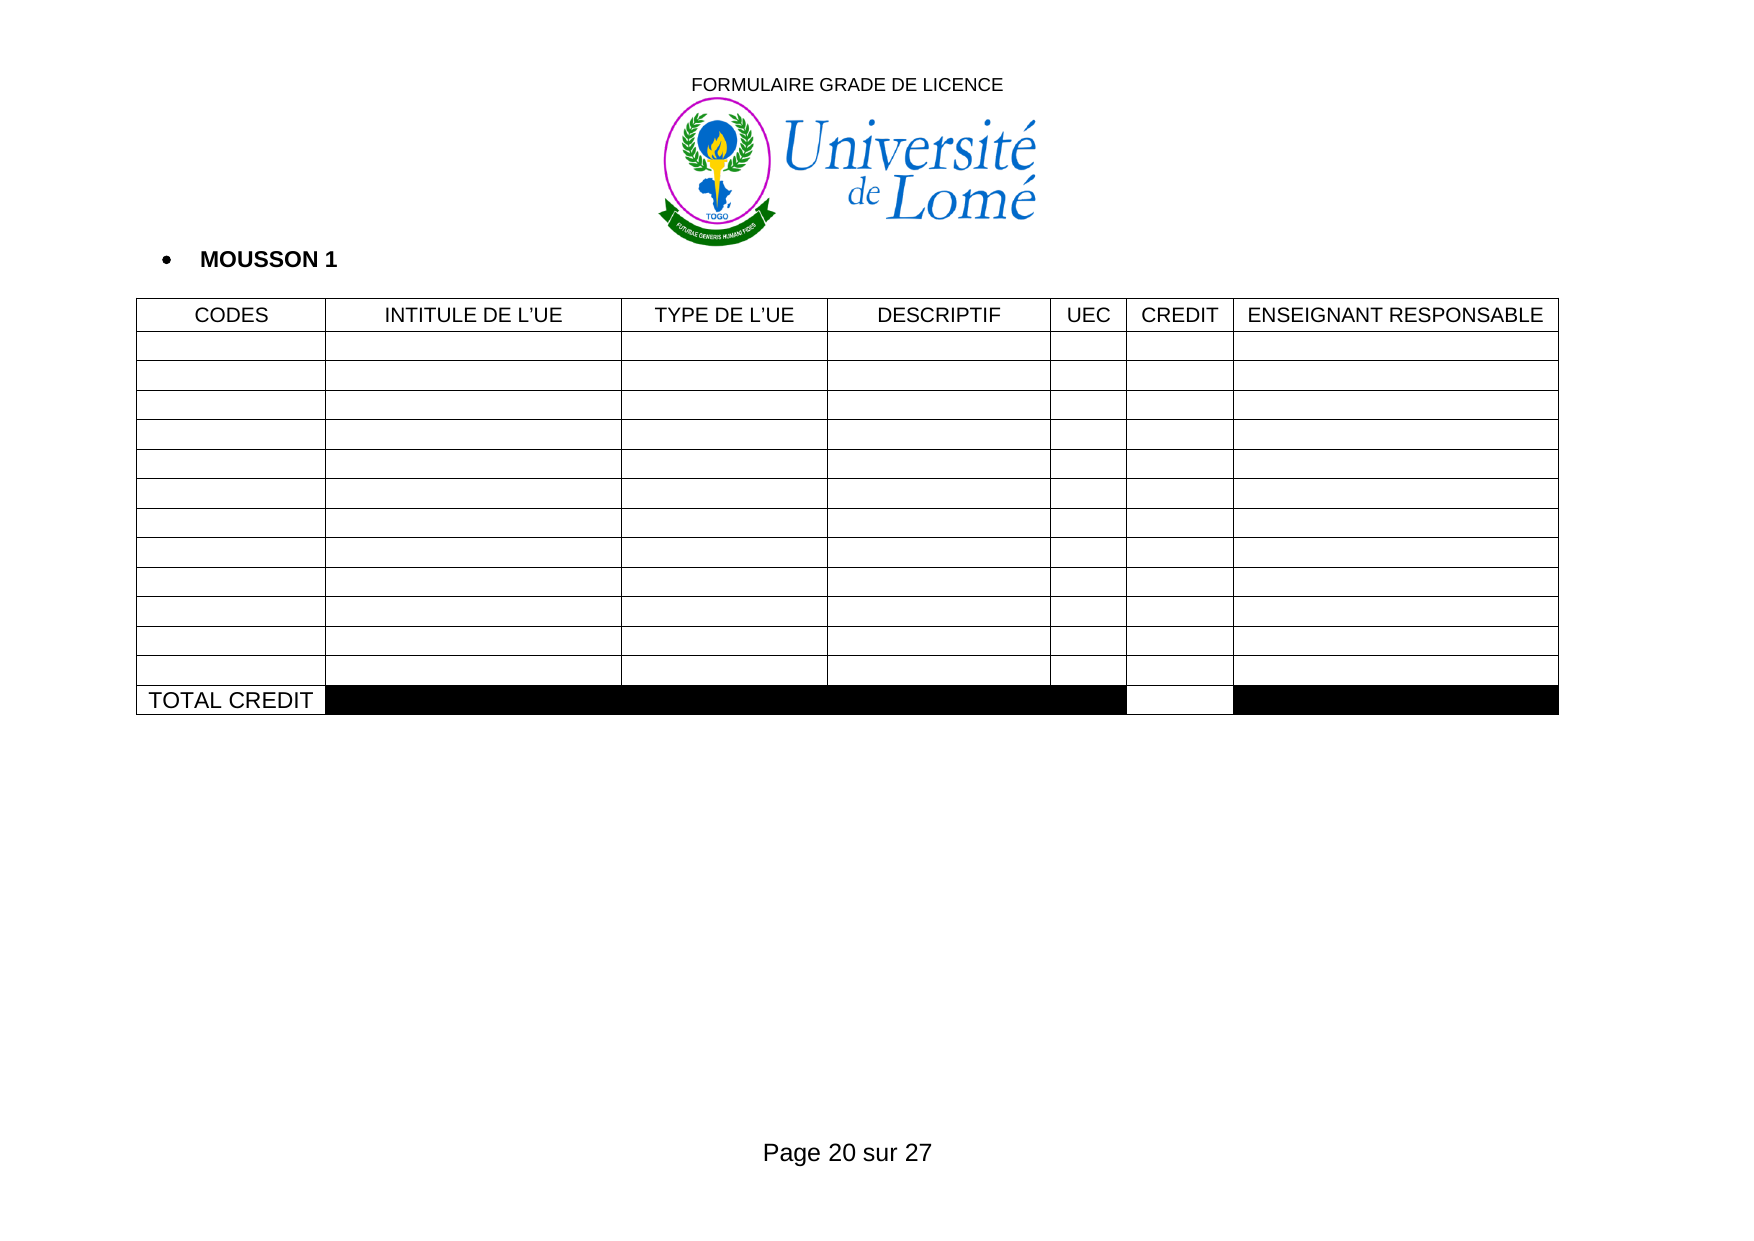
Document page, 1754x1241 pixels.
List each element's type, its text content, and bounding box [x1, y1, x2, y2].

table_cell [137, 538, 325, 567]
table_cell [326, 361, 621, 390]
table_cell [622, 450, 827, 478]
table_cell [1234, 479, 1558, 508]
table_cell [1234, 568, 1558, 596]
table_cell [1051, 332, 1126, 360]
table_cell [137, 332, 325, 360]
table_cell [828, 538, 1050, 567]
table_cell [137, 509, 325, 537]
table_cell [137, 450, 325, 478]
table_header DESCRIPTIF [828, 299, 1050, 331]
table_cell [326, 627, 621, 655]
table_cell [137, 479, 325, 508]
table_cell TOTAL CREDIT [137, 686, 325, 714]
table_cell [137, 597, 325, 626]
table_cell [326, 686, 621, 714]
table_cell [137, 568, 325, 596]
table_cell [1051, 391, 1126, 419]
table_cell [326, 332, 621, 360]
table_cell [622, 420, 827, 449]
table_cell [326, 420, 621, 449]
table_header TYPE DE L’UE [622, 299, 827, 331]
table_cell [326, 450, 621, 478]
picture [629, 70, 1066, 246]
table_cell [1234, 509, 1558, 537]
table_header CODES [137, 299, 325, 331]
table_cell [1234, 332, 1558, 360]
table_cell [1051, 479, 1126, 508]
table_cell [1127, 509, 1233, 537]
table_header UEC [1051, 299, 1126, 331]
table_cell [1127, 450, 1233, 478]
table_cell [1127, 568, 1233, 596]
table_cell [828, 656, 1050, 684]
table_cell [622, 509, 827, 537]
table_cell [1234, 391, 1558, 419]
table_cell [326, 479, 621, 508]
table_cell [828, 450, 1050, 478]
table_header INTITULE DE L’UE [326, 299, 621, 331]
table_cell [622, 538, 827, 567]
table_cell [1127, 332, 1233, 360]
table_cell [1234, 686, 1558, 714]
table_header ENSEIGNANT RESPONSABLE [1234, 299, 1558, 331]
table_cell [1127, 391, 1233, 419]
table_cell [828, 686, 1050, 714]
table_cell [1127, 686, 1233, 714]
table_cell [326, 391, 621, 419]
table_cell [1234, 597, 1558, 626]
table_cell [1127, 597, 1233, 626]
table_cell [828, 568, 1050, 596]
table_cell [1234, 361, 1558, 390]
table_cell [1051, 450, 1126, 478]
table_cell [622, 332, 827, 360]
table_cell [1051, 420, 1126, 449]
table_cell [137, 656, 325, 684]
table_cell [137, 627, 325, 655]
table_cell [828, 391, 1050, 419]
table_cell [622, 656, 827, 684]
table_cell [622, 391, 827, 419]
table_cell [1051, 509, 1126, 537]
table_cell [1127, 479, 1233, 508]
table_cell [828, 627, 1050, 655]
table_cell [326, 509, 621, 537]
table_header CREDIT [1127, 299, 1233, 331]
table_cell [622, 686, 827, 714]
table_cell [1051, 597, 1126, 626]
table_cell [828, 361, 1050, 390]
table_cell [1127, 361, 1233, 390]
table_cell [326, 568, 621, 596]
table_cell [1051, 538, 1126, 567]
table_cell [1127, 420, 1233, 449]
table_cell [1051, 656, 1126, 684]
table_cell [622, 597, 827, 626]
table_cell [828, 509, 1050, 537]
table_cell [622, 361, 827, 390]
table_cell [622, 627, 827, 655]
table_cell [828, 420, 1050, 449]
table_cell [1234, 450, 1558, 478]
table_cell [326, 538, 621, 567]
table_cell [326, 656, 621, 684]
table_cell [1234, 538, 1558, 567]
table_cell [1234, 420, 1558, 449]
table_cell [1234, 656, 1558, 684]
table_cell [1051, 568, 1126, 596]
table_cell [828, 479, 1050, 508]
table_cell [1234, 627, 1558, 655]
table_cell [137, 361, 325, 390]
table_cell [1127, 538, 1233, 567]
list MOUSSON 1 [162, 246, 1606, 273]
table_cell [1127, 627, 1233, 655]
table_cell [1051, 361, 1126, 390]
table_cell [622, 479, 827, 508]
table_cell [1127, 656, 1233, 684]
table_cell [1051, 686, 1126, 714]
table_cell [828, 597, 1050, 626]
table_cell [326, 597, 621, 626]
table_cell [1051, 627, 1126, 655]
table_cell [622, 568, 827, 596]
table_cell [137, 391, 325, 419]
table_cell [137, 420, 325, 449]
table_cell [828, 332, 1050, 360]
